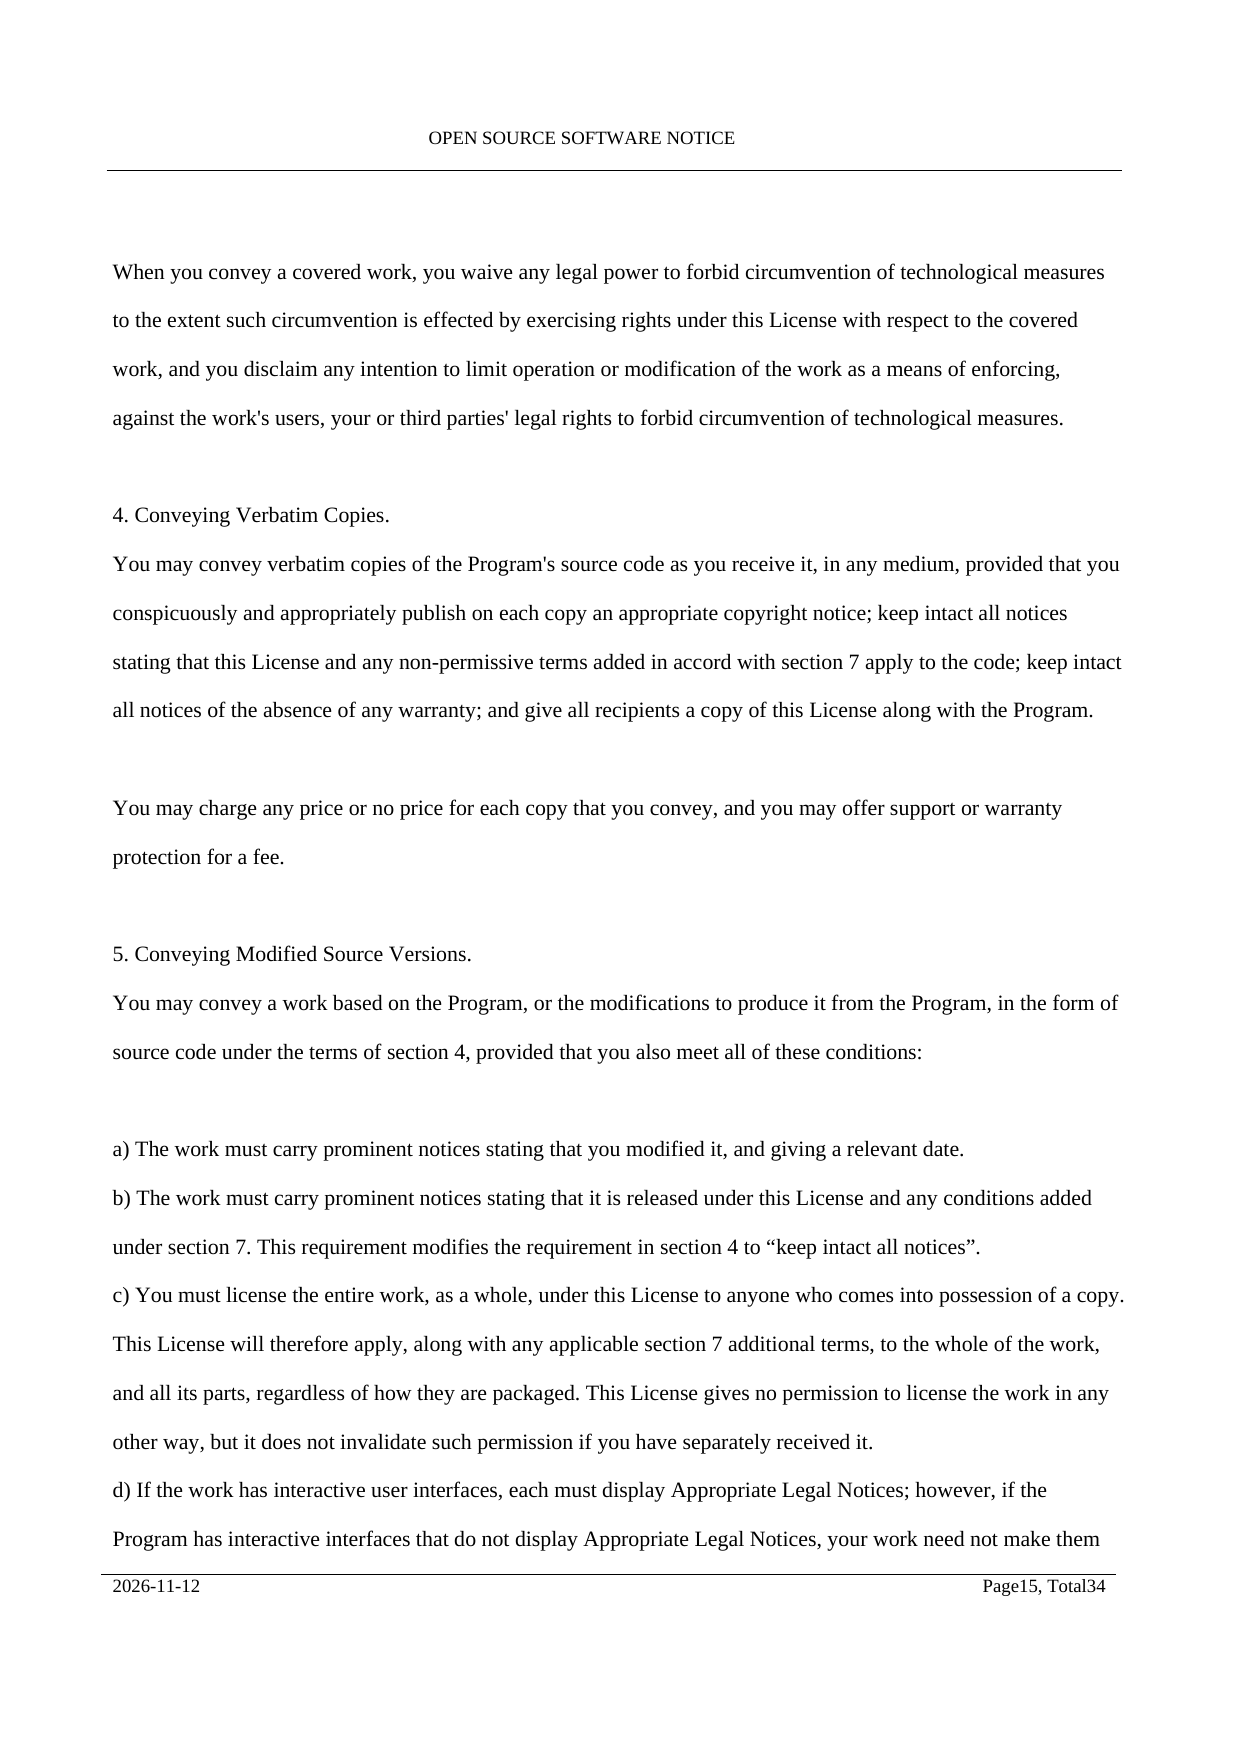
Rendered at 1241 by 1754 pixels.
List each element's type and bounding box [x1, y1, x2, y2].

text [112, 206, 1128, 1555]
